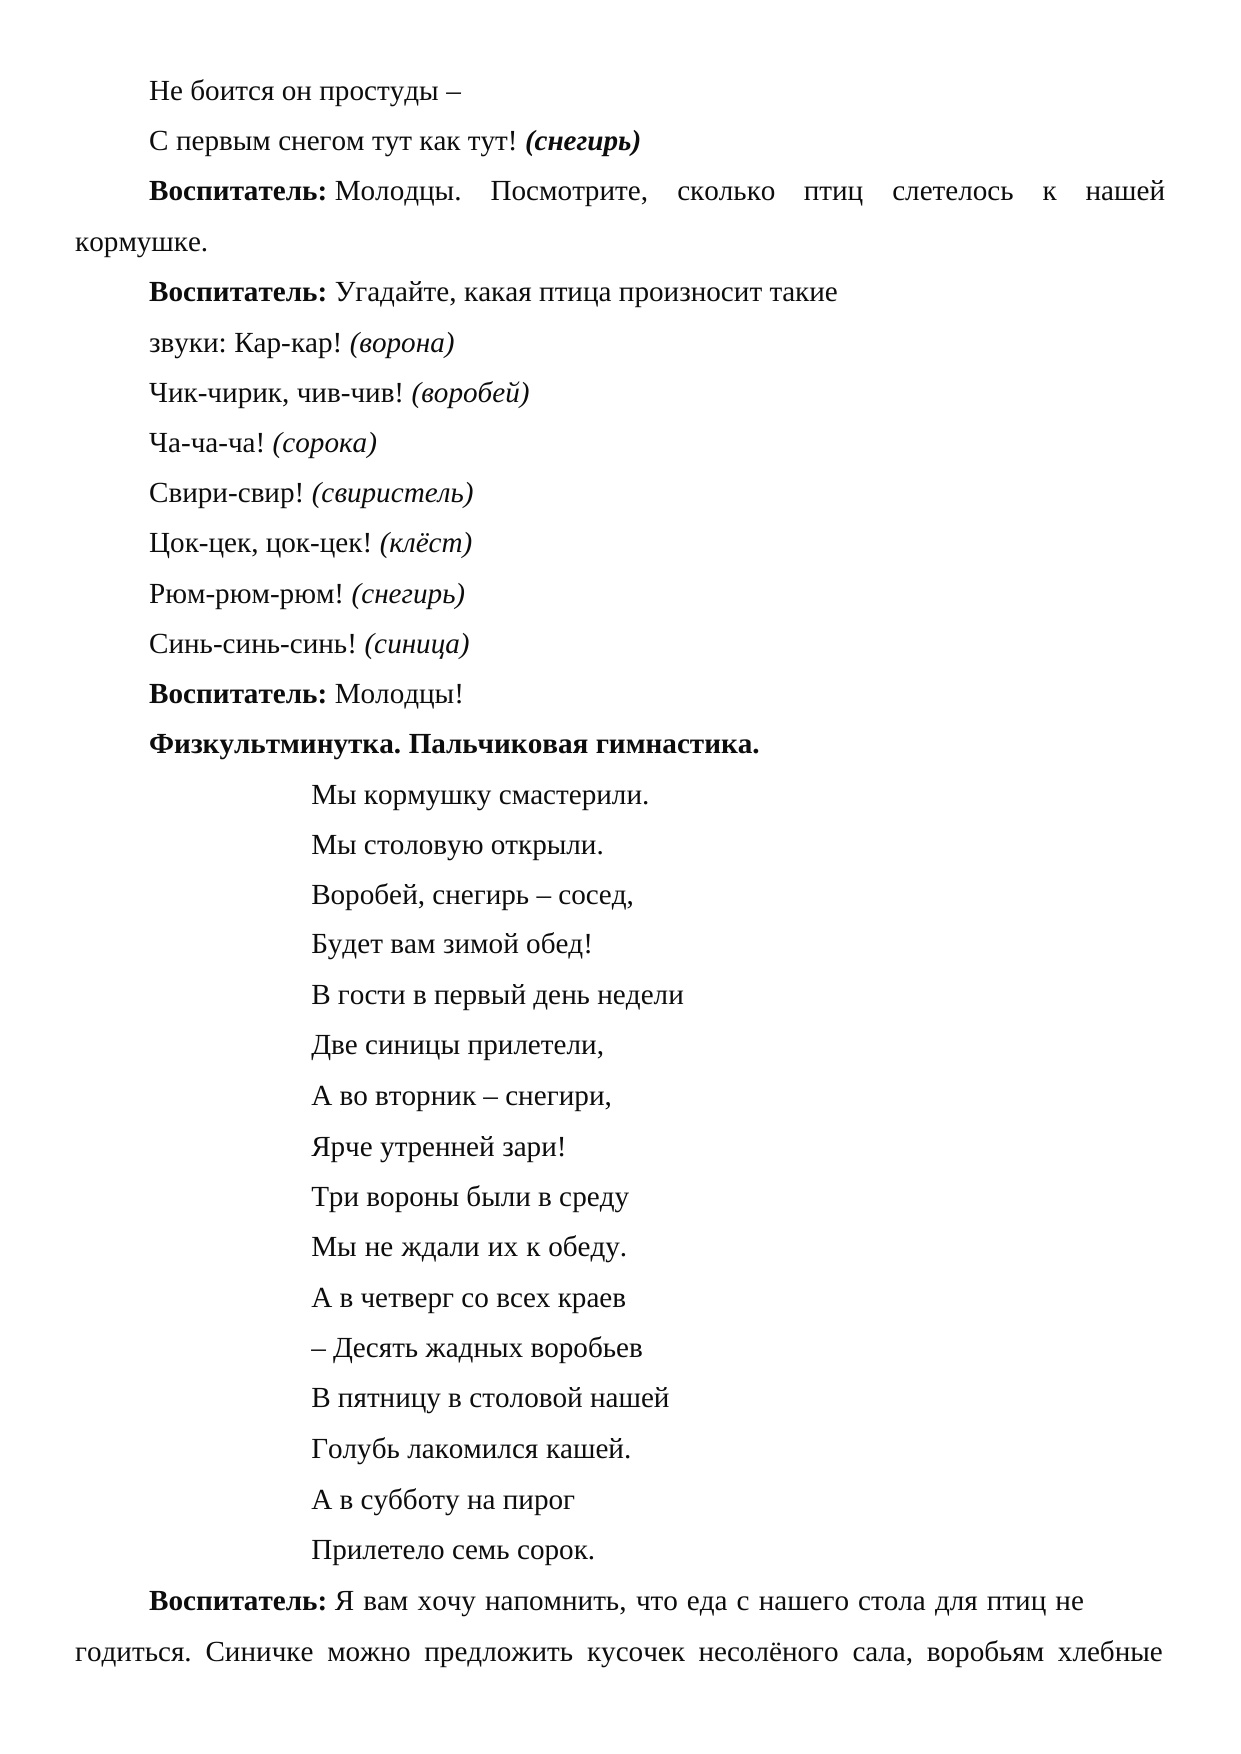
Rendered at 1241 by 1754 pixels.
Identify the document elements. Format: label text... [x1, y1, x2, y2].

subtitle Физкультминутка. Пальчиковая гимнастика. [149, 727, 1190, 760]
text Мы кормушку смастерили. Мы столовую открыли. [311, 777, 651, 860]
text Воспитатель: Угадайте, какая птица произносит такие звуки: Кар-кар! (ворона) [149, 274, 922, 359]
text Воробей, снегирь – сосед, Будет вам зимой обед! [311, 877, 636, 960]
text Ча-ча-ча! (сорока) [149, 425, 1190, 458]
text Воспитатель: Молодцы. Посмотрите, сколько птиц слетелось к нашей кормушке. [75, 173, 1166, 257]
text Не боится он простуды – [149, 73, 1190, 106]
text Свири-свир! (свиристель) Цок-цек, цок-цек! (клёст) Рюм-рюм-рюм! (снегирь) Синь-синь-синь! (синица) Воспитатель: Молодцы! [149, 475, 474, 710]
text А в субботу на пирог Прилетело семь сорок. [311, 1482, 651, 1566]
text С первым снегом тут как тут! (снегирь) [149, 123, 1190, 157]
text Три вороны были в среду Мы не ждали их к обеду. А в четверг со всех краев – Десять жадных воробьев [311, 1179, 648, 1364]
text Чик-чирик, чив-чив! (воробей) [149, 376, 1190, 409]
text В гости в первый день недели Две синицы прилетели, [311, 977, 686, 1061]
text В пятницу в столовой нашей Голубь лакомился кашей. [311, 1381, 671, 1465]
text А во вторник – снегири, Ярче утренней зари! [311, 1078, 613, 1162]
text Воспитатель: Я вам хочу напомнить, что еда с нашего стола для птиц не годиться. Синичке можно предложить кусочек несолёного сала, воробьям хлебные [75, 1583, 1190, 1667]
